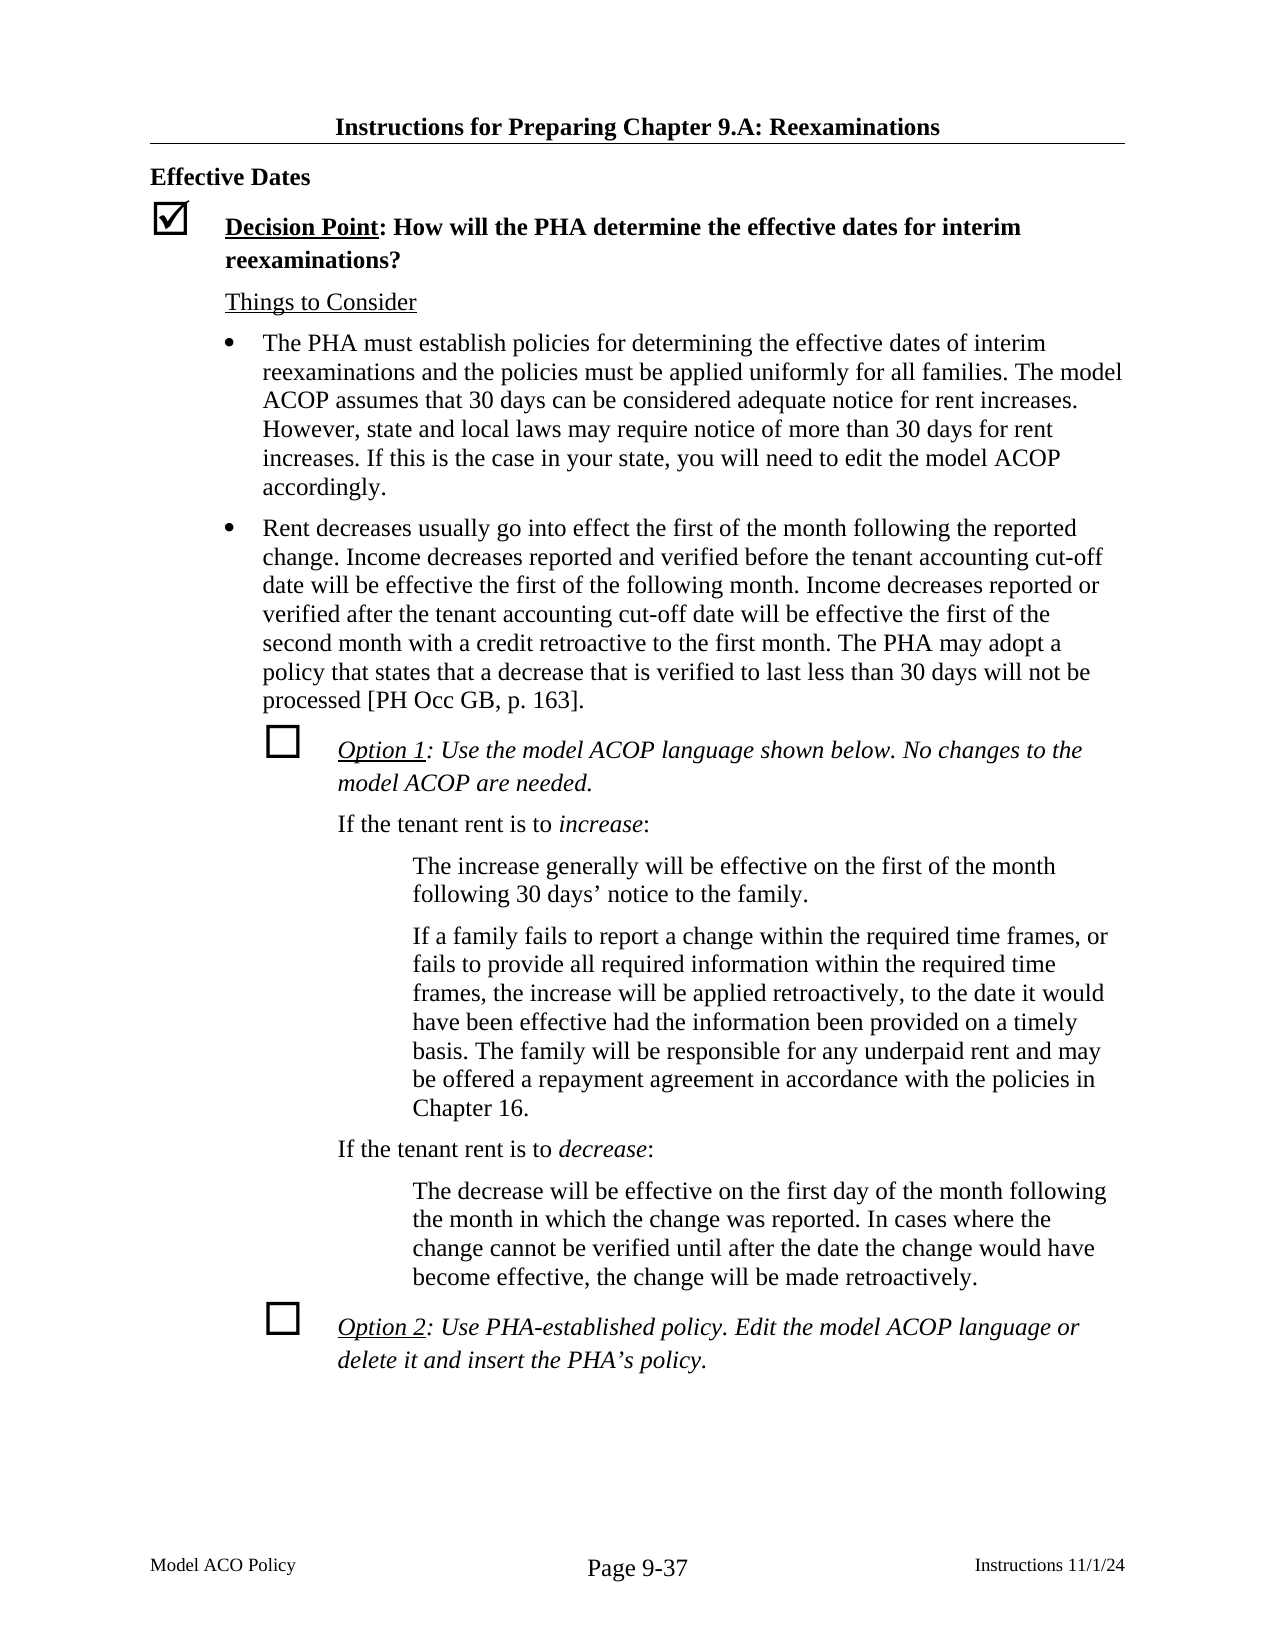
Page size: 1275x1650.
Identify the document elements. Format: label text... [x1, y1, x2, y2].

text If the tenant rent is to increase: [337, 809, 1125, 838]
text Option 2: Use PHA-established policy. Edit the model ACOP language or delete it and insert the PHA’s policy. [262, 1303, 1125, 1374]
list The increase generally will be effective on the first of the month following 30 days’ notice to the family. [412, 851, 1125, 908]
text Effective Dates [150, 162, 1125, 191]
list The decrease will be effective on the first day of the month following the month in which the change was reported. In cases where the change cannot be verified until after the date the change would have become effective, the change will be made retroactively. [412, 1176, 1125, 1291]
list The PHA must establish policies for determining the effective dates of interim reexaminations and the policies must be applied uniformly for all families. The model ACOP assumes that 30 days can be considered adequate notice for rent increases. However, state and local laws may require notice of more than 30 days for rent increases. If this is the case in your state, you will need to edit the model ACOP accordingly. [225, 328, 1125, 500]
text Things to Consider [225, 287, 1125, 315]
text Decision Point: How will the PHA determine the effective dates for interim reexaminations? [150, 204, 1125, 274]
list If a family fails to report a change within the required time frames, or fails to provide all required information within the required time frames, the increase will be applied retroactively, to the date it would have been effective had the information been provided on a timely basis. The family will be responsible for any underpaid rent and may be offered a repayment agreement in accordance with the policies in Chapter 16. [412, 921, 1125, 1122]
list Rent decreases usually go into effect the first of the month following the reported change. Income decreases reported and verified before the tenant accounting cut-off date will be effective the first of the following month. Income decreases reported or verified after the tenant accounting cut-off date will be effective the first of the second month with a credit retroactive to the first month. The PHA may adopt a policy that states that a decrease that is verified to last less than 30 days will not be processed [PH Occ GB, p. 163]. [225, 513, 1125, 714]
text If the tenant rent is to decrease: [337, 1134, 1125, 1163]
text Option 1: Use the model ACOP language shown below. No changes to the model ACOP are needed. [262, 727, 1125, 797]
